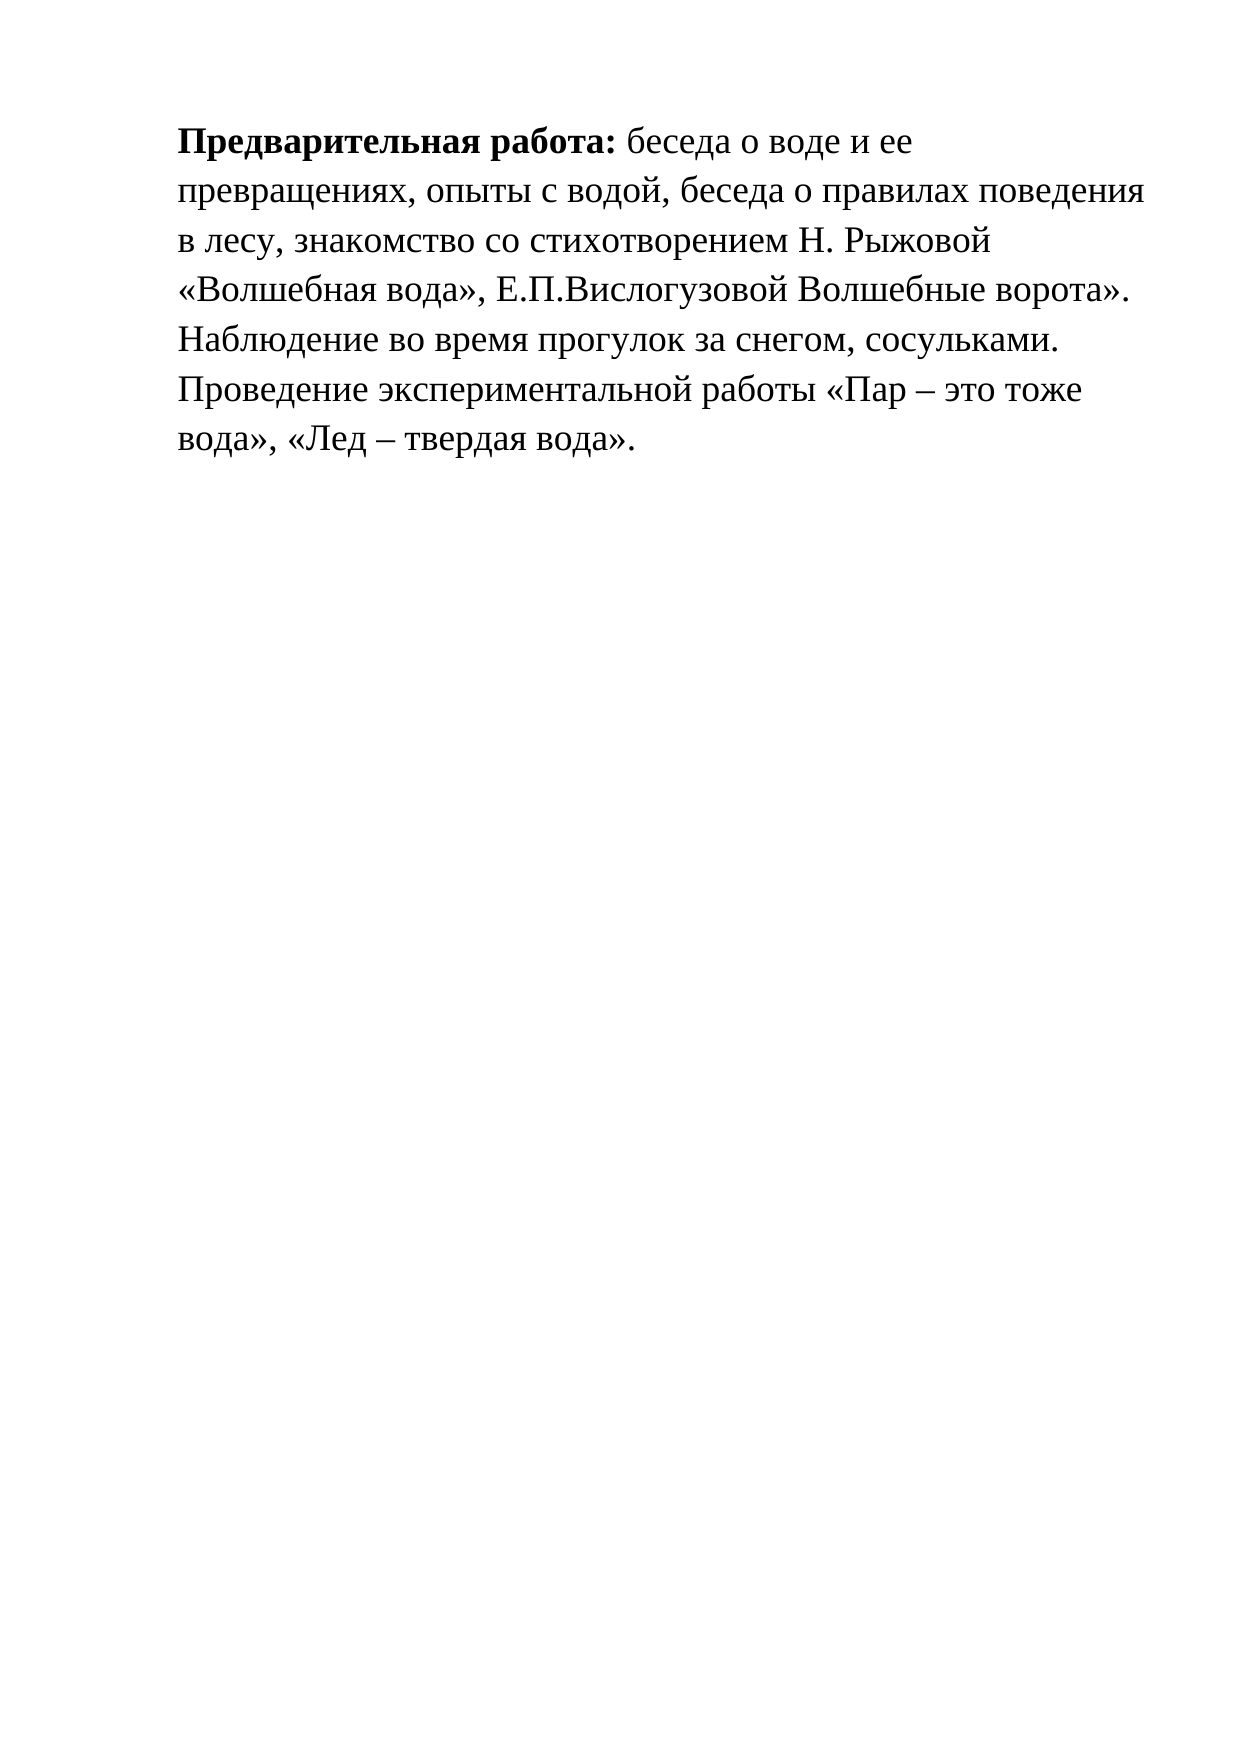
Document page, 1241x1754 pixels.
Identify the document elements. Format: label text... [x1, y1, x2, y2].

text Предварительная работа: беседа о воде и ее превращениях, опыты с водой, беседа о правилах поведения в лесу, знакомство со стихотворением Н. Рыжовой «Волшебная вода», Е.П.Вислогузовой Волшебные ворота». Наблюдение во время прогулок за снегом, сосульками. Проведение экспериментальной работы «Пар – это тоже вода», «Лед – твердая вода». [177, 118, 1152, 459]
